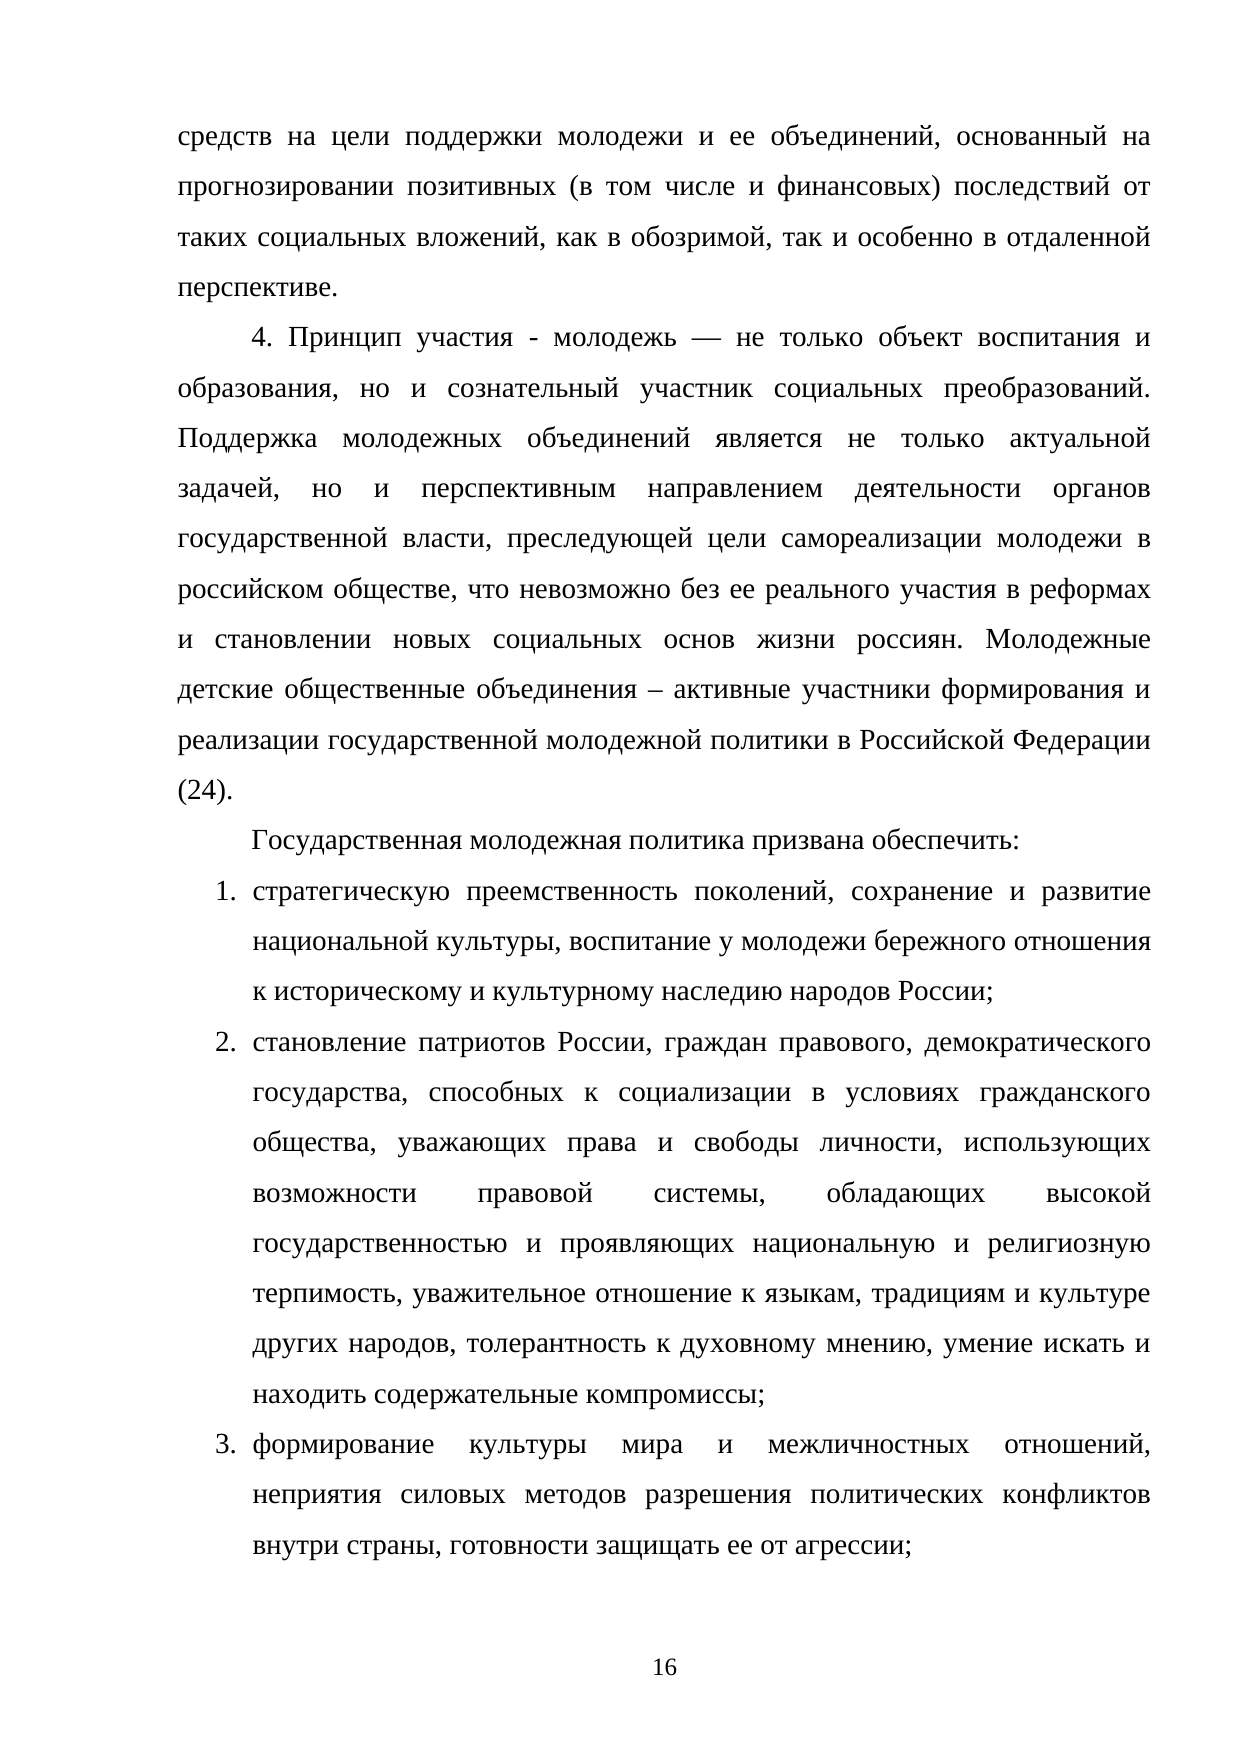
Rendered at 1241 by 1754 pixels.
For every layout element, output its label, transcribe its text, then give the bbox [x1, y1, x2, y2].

list формирование культуры мира и межличностных отношений, неприятия силовых методов разрешения политических конфликтов внутри страны, готовности защищать ее от агрессии; [215, 1426, 1152, 1560]
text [177, 118, 1152, 303]
text 4. Принцип участия - молодежь — не только объект воспитания и образования, но и сознательный участник социальных преобразований. Поддержка молодежных объединений является не только актуальной задачей, но и перспективным направлением деятельности органов государственной власти, преследующей цели самореализации молодежи в российском обществе, что невозможно без ее реального участия в реформах и становлении новых социальных основ жизни россиян. Молодежные детские общественные объединения – активные участники формирования и реализации государственной молодежной политики в Российской Федерации (24). [177, 319, 1152, 806]
list становление патриотов России, граждан правового, демократического государства, способных к социализации в условиях гражданского общества, уважающих права и свободы личности, использующих возможности правовой системы, обладающих высокой государственностью и проявляющих национальную и религиозную терпимость, уважительное отношение к языкам, традициям и культуре других народов, толерантность к духовному мнению, умение искать и находить содержательные компромиссы; [215, 1024, 1152, 1409]
text Государственная молодежная политика призвана обеспечить: [177, 822, 1152, 856]
list стратегическую преемственность поколений, сохранение и развитие национальной культуры, воспитание у молодежи бережного отношения к историческому и культурному наследию народов России; [215, 873, 1152, 1007]
